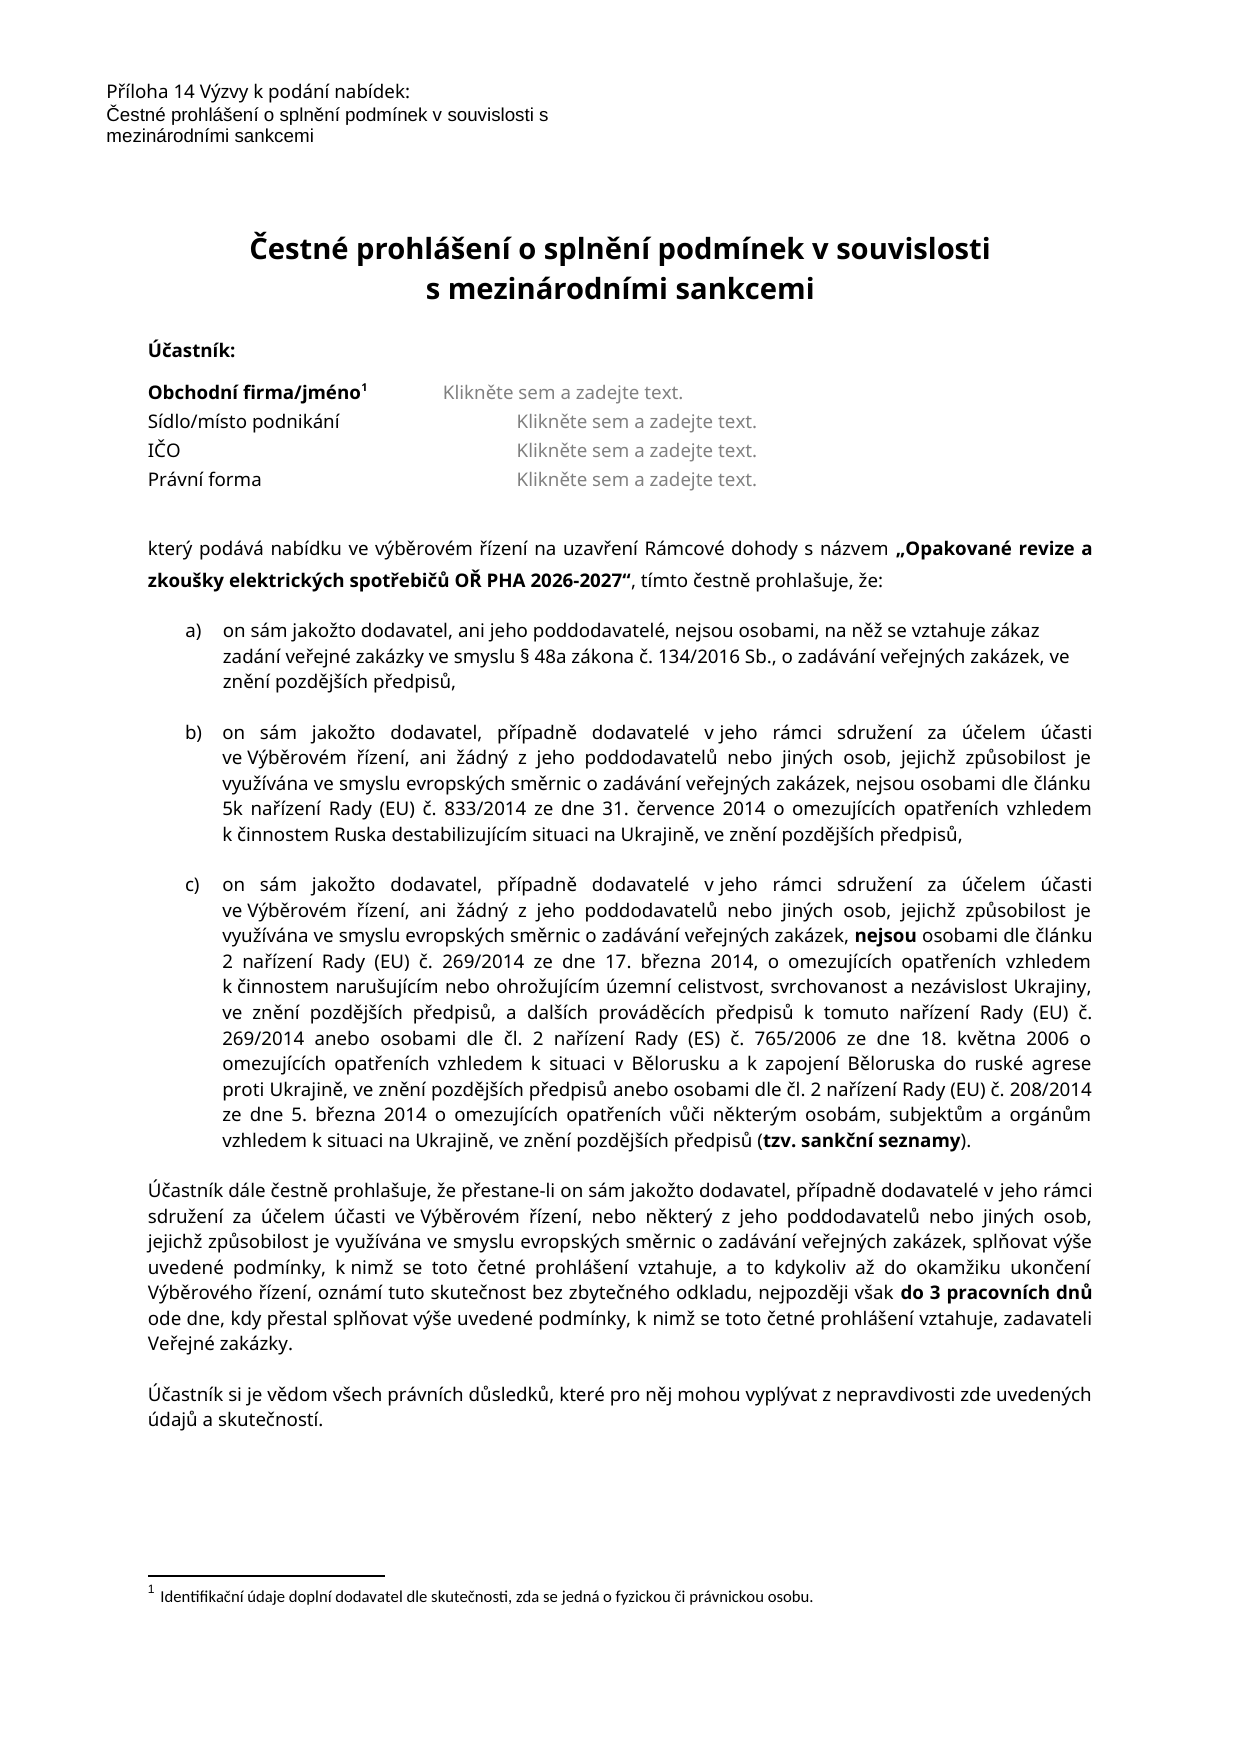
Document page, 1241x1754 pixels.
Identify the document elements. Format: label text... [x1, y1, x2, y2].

title Čestné prohlášení o splnění podmínek v souvislosti s mezinárodními sankcemi [148, 228, 1093, 308]
list on sám jakožto dodavatel, případně dodavatelé v jeho rámci sdružení za účelem účasti ve Výběrovém řízení, ani žádný z jeho poddodavatelů nebo jiných osob, jejichž způsobilost je využívána ve smyslu evropských směrnic o zadávání veřejných zakázek, nejsou osobami dle článku 2 nařízení Rady (EU) č. 269/2014 ze dne 17. března 2014, o omezujících opatřeních vzhledem k činnostem narušujícím nebo ohrožujícím územní celistvost, svrchovanost a nezávislost Ukrajiny, ve znění pozdějších předpisů, a dalších prováděcích předpisů k tomuto nařízení Rady (EU) č. 269/2014 anebo osobami dle čl. 2 nařízení Rady (ES) č. 765/2006 ze dne 18. května 2006 o omezujících opatřeních vzhledem k situaci v Bělorusku a k zapojení Běloruska do ruské agrese proti Ukrajině, ve znění pozdějších předpisů anebo osobami dle čl. 2 nařízení Rady (EU) č. 208/2014 ze dne 5. března 2014 o omezujících opatřeních vůči některým osobám, subjektům a orgánům vzhledem k situaci na Ukrajině, ve znění pozdějších předpisů (tzv. sankční seznamy). [185, 872, 1093, 1152]
text Sídlo/místo podnikání [148, 405, 1093, 434]
text který podává nabídku ve výběrovém řízení na uzavření Rámcové dohody s názvem „Opakované revize a zkoušky elektrických spotřebičů OŘ PHA 2026-2027“, tímto čestně prohlašuje, že: [148, 530, 1093, 592]
text Účastník si je vědom všech právních důsledků, které pro něj mohou vyplývat z nepravdivosti zde uvedených údajů a skutečností. [148, 1381, 1093, 1432]
text Obchodní firma/jméno [148, 376, 1093, 405]
text Účastník: [148, 333, 1093, 364]
text Účastník dále čestně prohlašuje, že přestane-li on sám jakožto dodavatel, případně dodavatelé v jeho rámci sdružení za účelem účasti ve Výběrovém řízení, nebo některý z jeho poddodavatelů nebo jiných osob, jejichž způsobilost je využívána ve smyslu evropských směrnic o zadávání veřejných zakázek, splňovat výše uvedené podmínky, k nimž se toto četné prohlášení vztahuje, a to kdykoliv až do okamžiku ukončení Výběrového řízení, oznámí tuto skutečnost bez zbytečného odkladu, nejpozději však do 3 pracovních dnů ode dne, kdy přestal splňovat výše uvedené podmínky, k nimž se toto četné prohlášení vztahuje, zadavateli Veřejné zakázky. [148, 1177, 1093, 1356]
text Právní forma [148, 463, 1093, 492]
text IČO [148, 434, 1093, 463]
list on sám jakožto dodavatel, případně dodavatelé v jeho rámci sdružení za účelem účasti ve Výběrovém řízení, ani žádný z jeho poddodavatelů nebo jiných osob, jejichž způsobilost je využívána ve smyslu evropských směrnic o zadávání veřejných zakázek, nejsou osobami dle článku 5k nařízení Rady (EU) č. 833/2014 ze dne 31. července 2014 o omezujících opatřeních vzhledem k činnostem Ruska destabilizujícím situaci na Ukrajině, ve znění pozdějších předpisů, [185, 719, 1093, 847]
list on sám jakožto dodavatel, ani jeho poddodavatelé, nejsou osobami, na něž se vztahuje zákaz zadání veřejné zakázky ve smyslu § 48a zákona č. 134/2016 Sb., o zadávání veřejných zakázek, ve znění pozdějších předpisů, [185, 617, 1093, 694]
